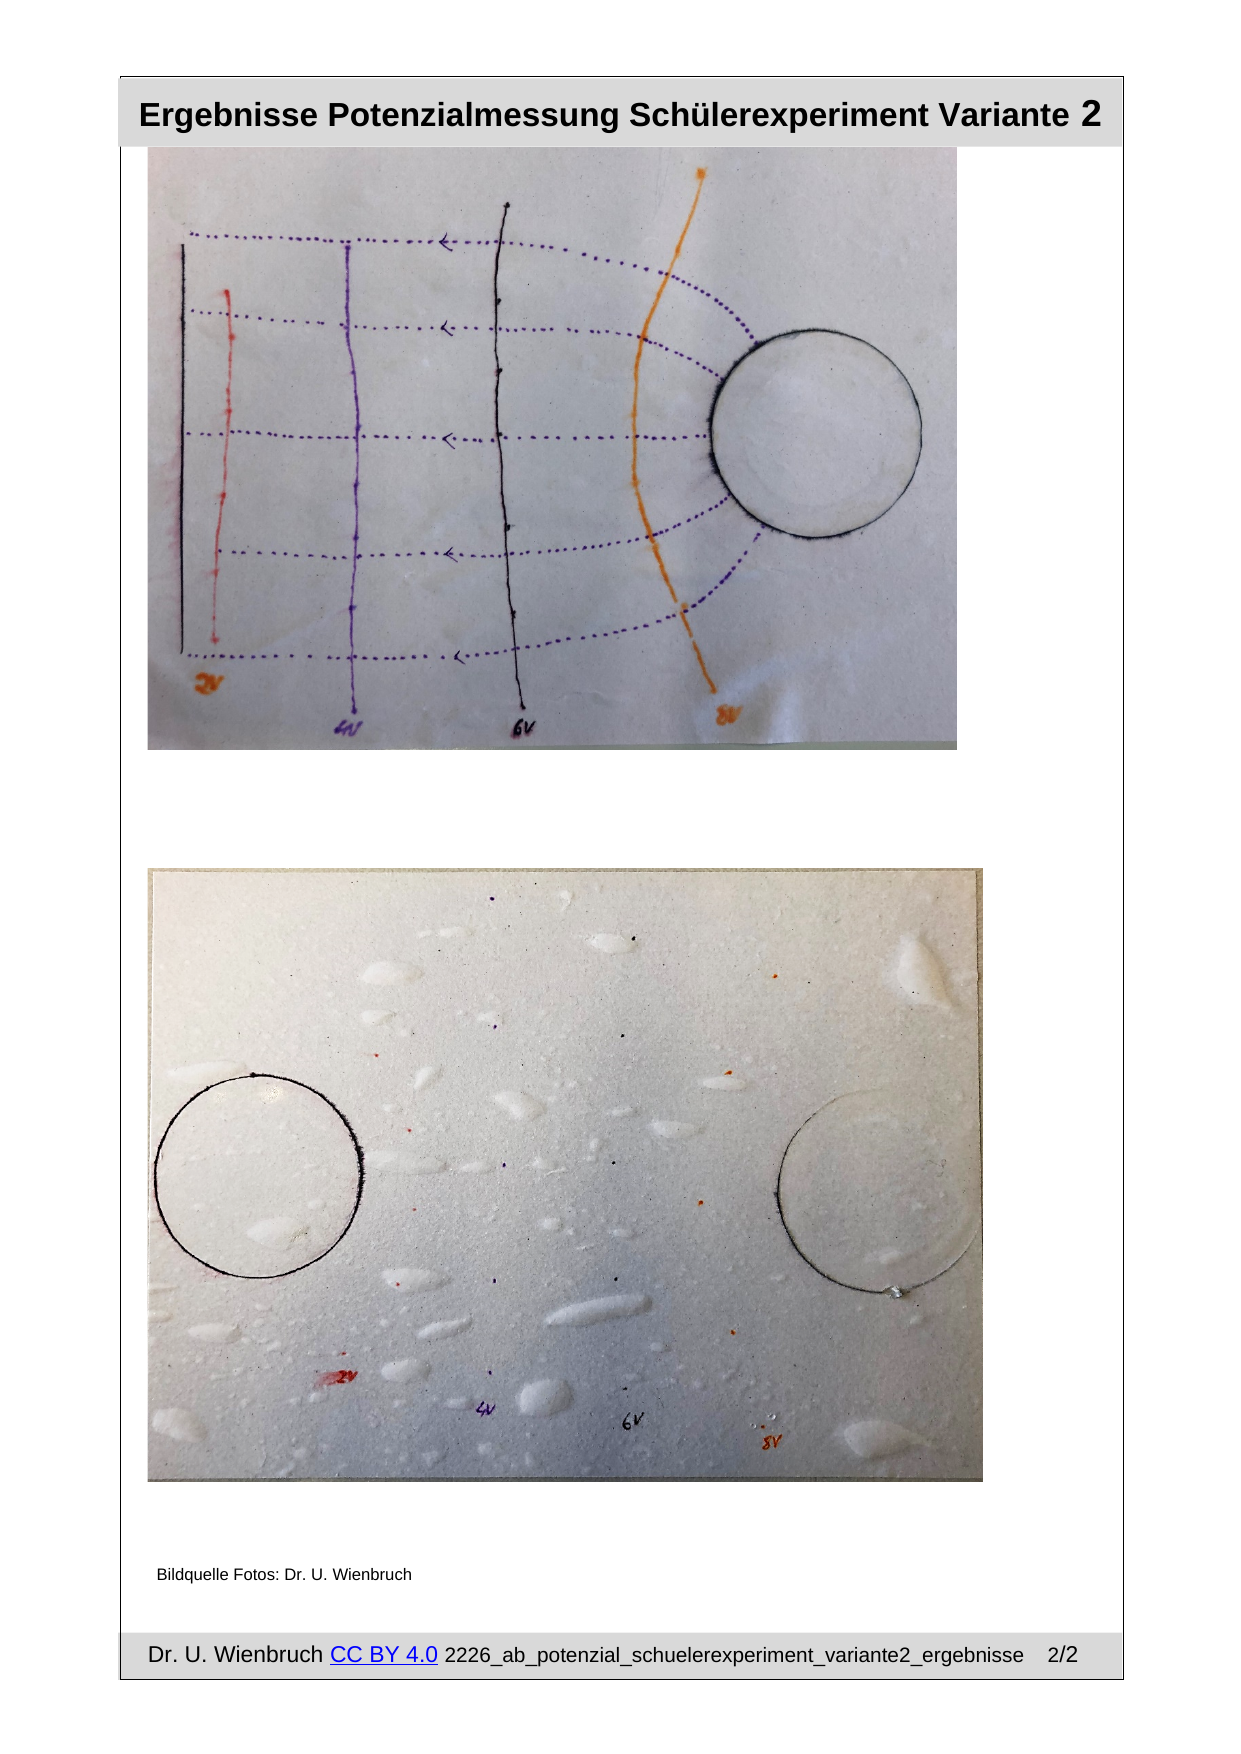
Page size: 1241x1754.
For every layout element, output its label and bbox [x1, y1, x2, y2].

picture [147, 868, 983, 1482]
picture [147, 147, 957, 750]
